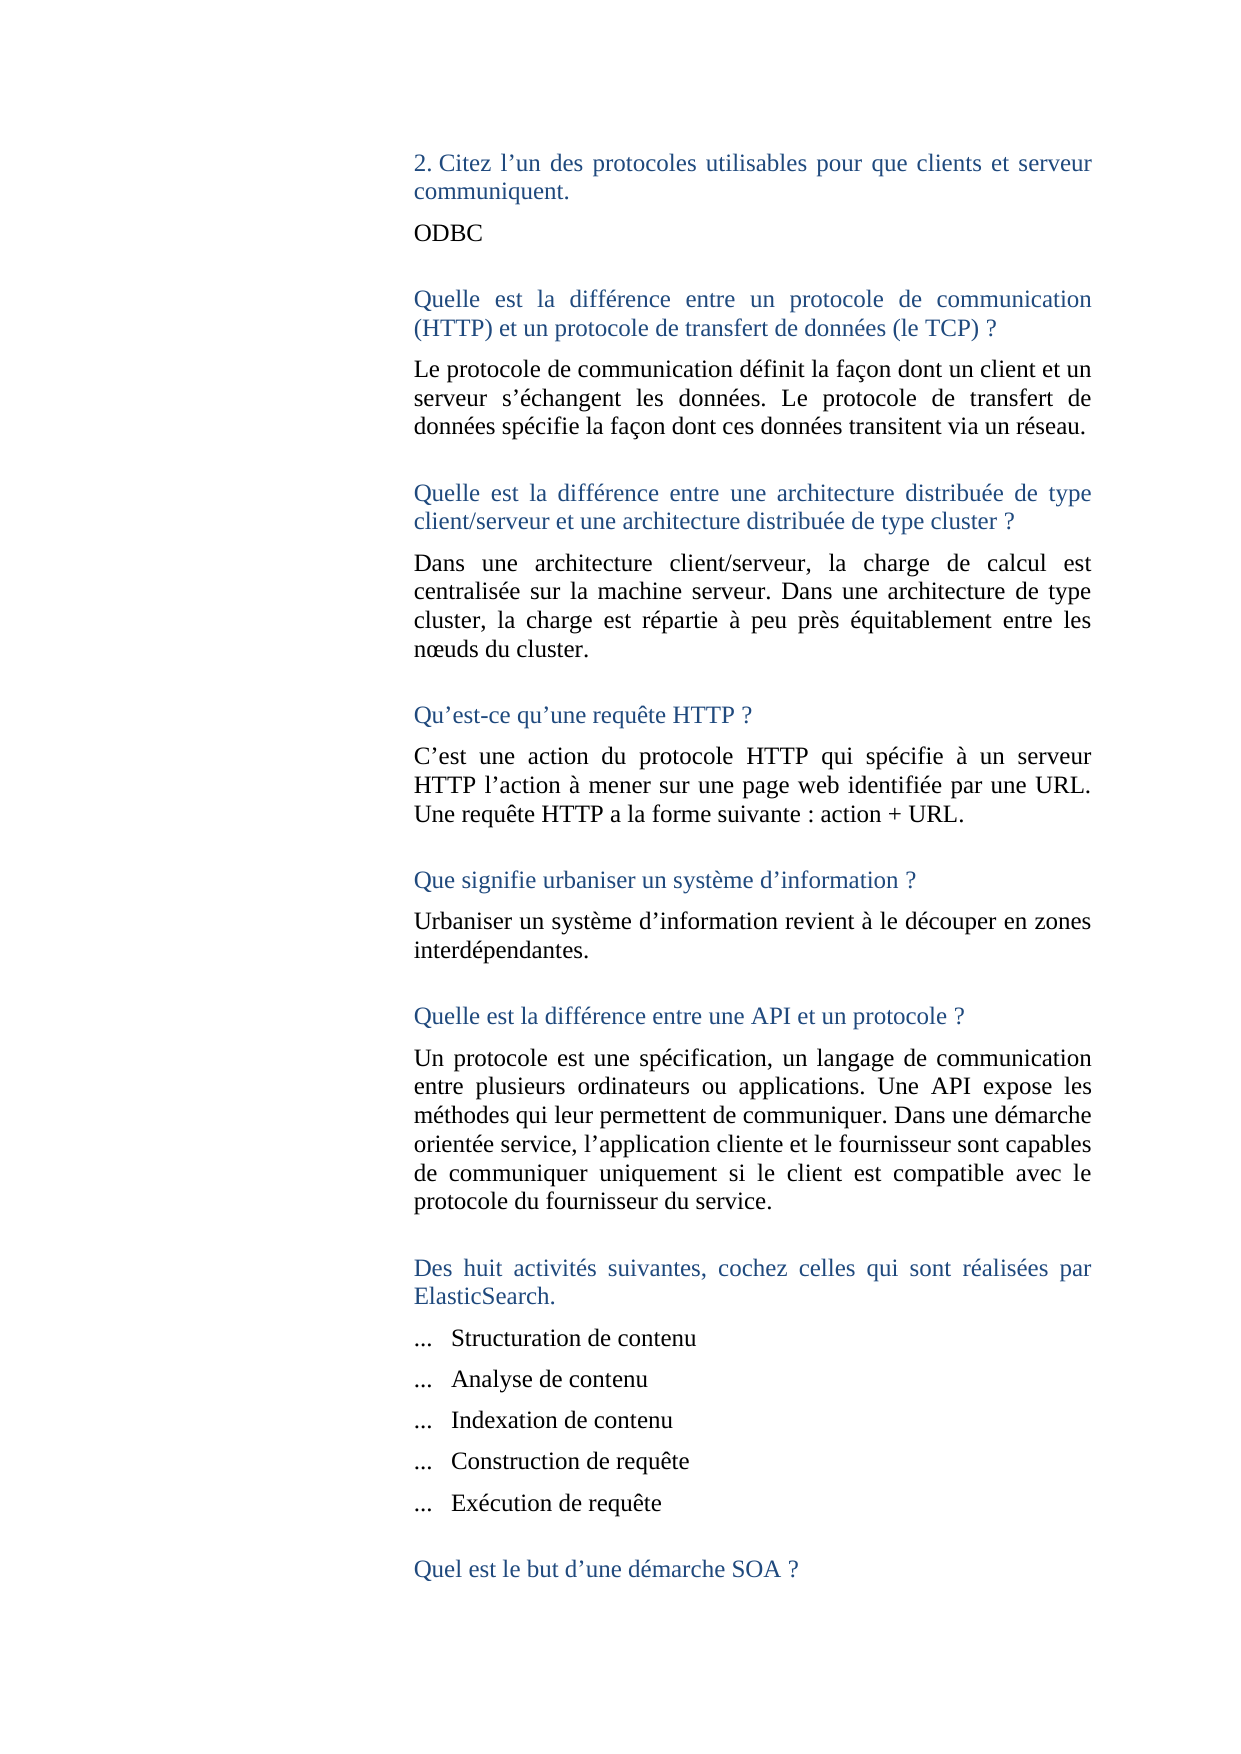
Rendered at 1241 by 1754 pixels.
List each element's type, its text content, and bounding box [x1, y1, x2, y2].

text Quelle est la différence entre un protocole de communication (HTTP) et un protocole de transfert de données (le TCP) ? [413, 284, 1092, 341]
text Que signifie urbaniser un système d’information ? [413, 865, 1092, 894]
text ODBC [413, 218, 1092, 246]
text C’est une action du protocole HTTP qui spécifie à un serveur HTTP l’action à mener sur une page web identifiée par une URL. Une requête HTTP a la forme suivante : action + URL. [413, 741, 1092, 828]
text Qu’est-ce qu’une requête HTTP ? [413, 700, 1092, 729]
text Urbaniser un système d’information revient à le découper en zones interdépendantes. [413, 906, 1092, 964]
list ... Indexation de contenu [413, 1405, 1092, 1434]
text Quelle est la différence entre une API et un protocole ? [413, 1001, 1092, 1030]
text Dans une architecture client/serveur, la charge de calcul est centralisée sur la machine serveur. Dans une architecture de type cluster, la charge est répartie à peu près équitablement entre les nœuds du cluster. [413, 548, 1092, 663]
text Quel est le but d’une démarche SOA ? [413, 1554, 1092, 1583]
text Quelle est la différence entre une architecture distribuée de type client/serveur et une architecture distribuée de type cluster ? [413, 478, 1092, 535]
list ... Construction de requête [413, 1446, 1092, 1475]
list ... Structuration de contenu [413, 1323, 1092, 1351]
text Des huit activités suivantes, cochez celles qui sont réalisées par ElasticSearch. [413, 1253, 1092, 1310]
list ... Analyse de contenu [413, 1364, 1092, 1393]
text Le protocole de communication définit la façon dont un client et un serveur s’échangent les données. Le protocole de transfert de données spécifie la façon dont ces données transitent via un réseau. [413, 354, 1092, 440]
list ... Exécution de requête [413, 1488, 1092, 1516]
text Un protocole est une spécification, un langage de communication entre plusieurs ordinateurs ou applications. Une API expose les méthodes qui leur permettent de communiquer. Dans une démarche orientée service, l’application cliente et le fournisseur sont capables de communiquer uniquement si le client est compatible avec le protocole du fournisseur du service. [413, 1043, 1092, 1215]
text 2. Citez l’un des protocoles utilisables pour que clients et serveur communiquent. [413, 148, 1092, 205]
